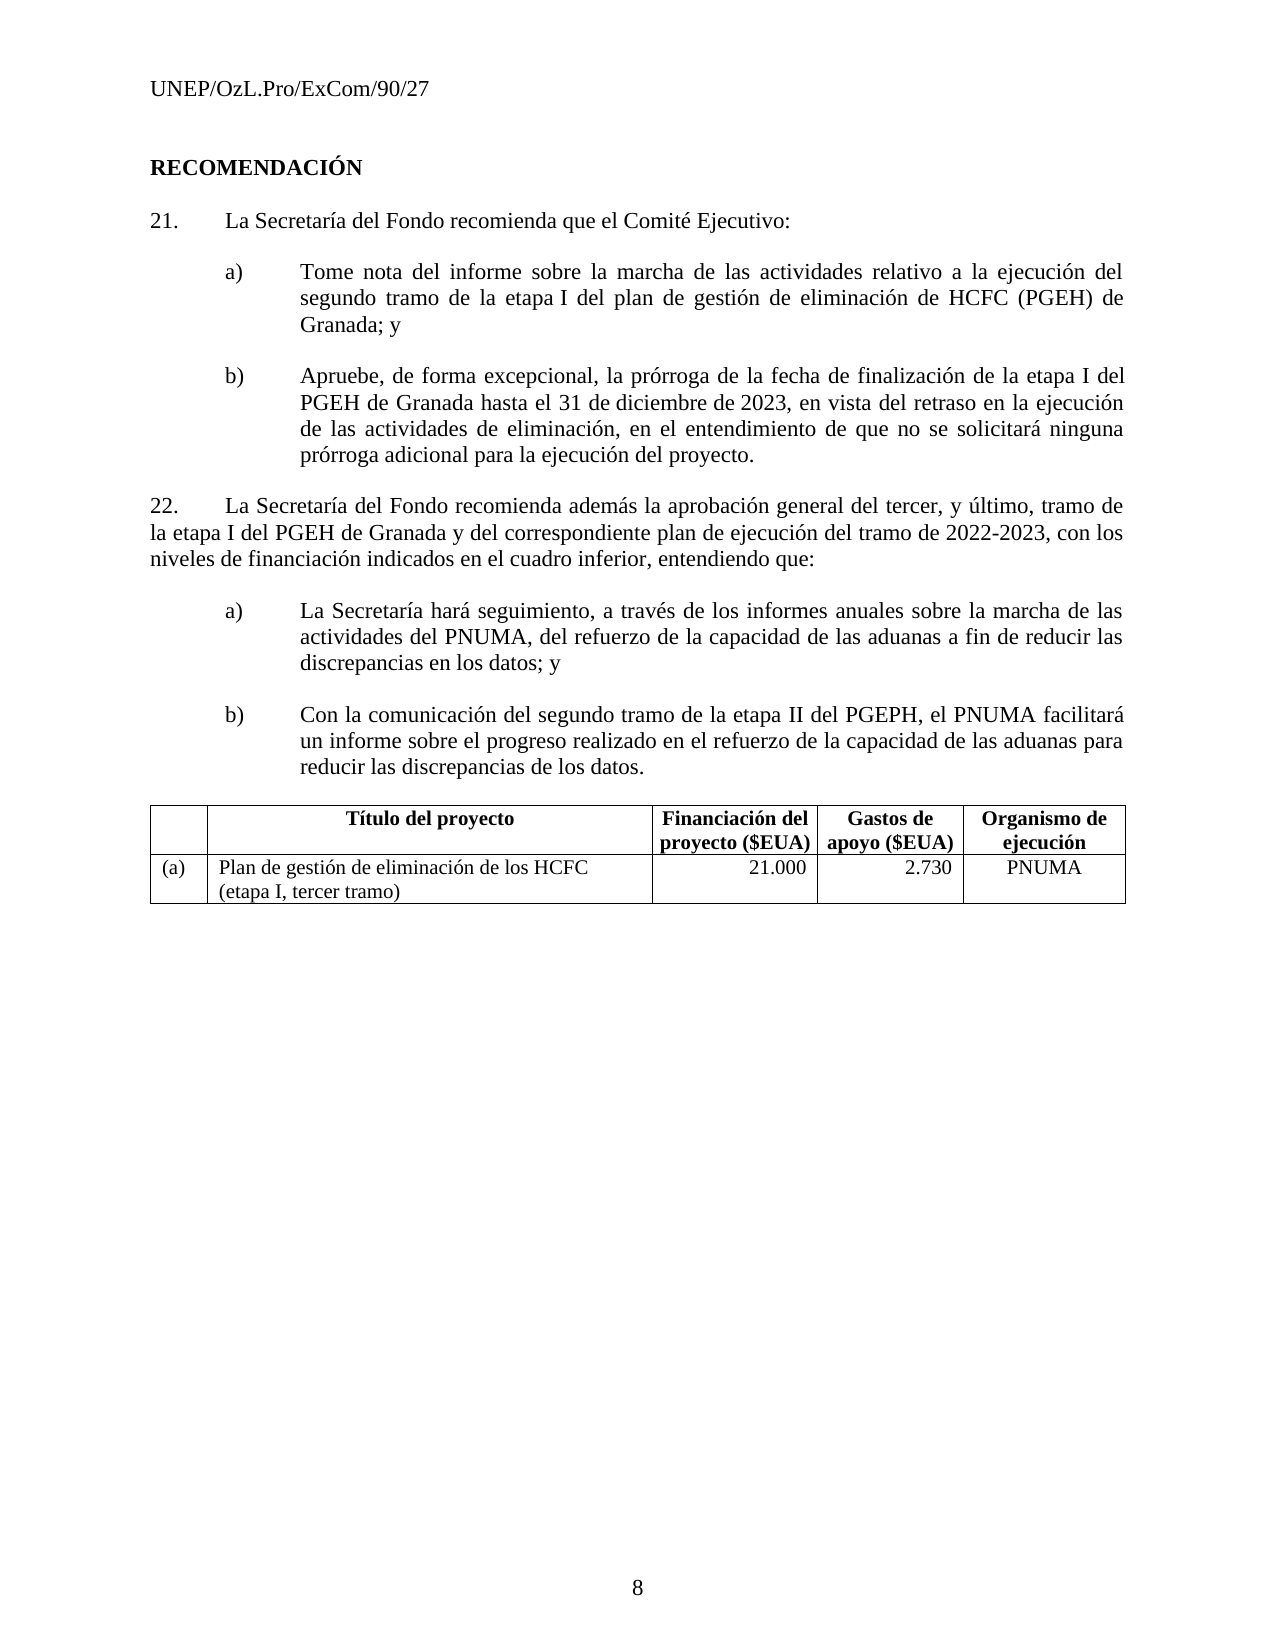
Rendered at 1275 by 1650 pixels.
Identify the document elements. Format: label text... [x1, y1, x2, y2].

subtitle Apruebe, de forma excepcional, la prórroga de la fecha de finalización de la etapa I del PGEH de Granada hasta el 31 de diciembre de 2023, en vista del retraso en la ejecución de las actividades de eliminación, en el entendimiento de que no se solicitará ninguna prórroga adicional para la ejecución del proyecto. [225, 362, 1125, 468]
subtitle Con la comunicación del segundo tramo de la etapa II del PGEPH, el PNUMA facilitará un informe sobre el progreso realizado en el refuerzo de la capacidad de las aduanas para reducir las discrepancias de los datos. [225, 701, 1125, 780]
subtitle La Secretaría del Fondo recomienda además la aprobación general del tercer, y último, tramo de la etapa I del PGEH de Granada y del correspondiente plan de ejecución del tramo de 2022-2023, con los niveles de financiación indicados en el cuadro inferior, entendiendo que: [150, 493, 1125, 572]
table_cell (a) [151, 855, 207, 903]
table_cell PNUMA [964, 855, 1125, 903]
subtitle La Secretaría del Fondo recomienda que el Comité Ejecutivo: [150, 207, 1125, 233]
subtitle Tome nota del informe sobre la marcha de las actividades relativo a la ejecución del segundo tramo de la etapa I del plan de gestión de eliminación de HCFC (PGEH) de Granada; y [225, 258, 1125, 337]
table_header Título del proyecto [208, 806, 652, 854]
text RECOMENDACIÓN [150, 154, 1125, 180]
table_header Organismo de ejecución [964, 806, 1125, 854]
table_header [151, 806, 207, 854]
table_cell 2.730 [818, 855, 963, 903]
table_header Gastos de apoyo ($EUA) [818, 806, 963, 854]
table_cell 21.000 [653, 855, 817, 903]
table_header Financiación del proyecto ($EUA) [653, 806, 817, 854]
table_cell Plan de gestión de eliminación de los HCFC (etapa I, tercer tramo) [208, 855, 652, 903]
subtitle La Secretaría hará seguimiento, a través de los informes anuales sobre la marcha de las actividades del PNUMA, del refuerzo de la capacidad de las aduanas a fin de reducir las discrepancias en los datos; y [225, 597, 1125, 676]
